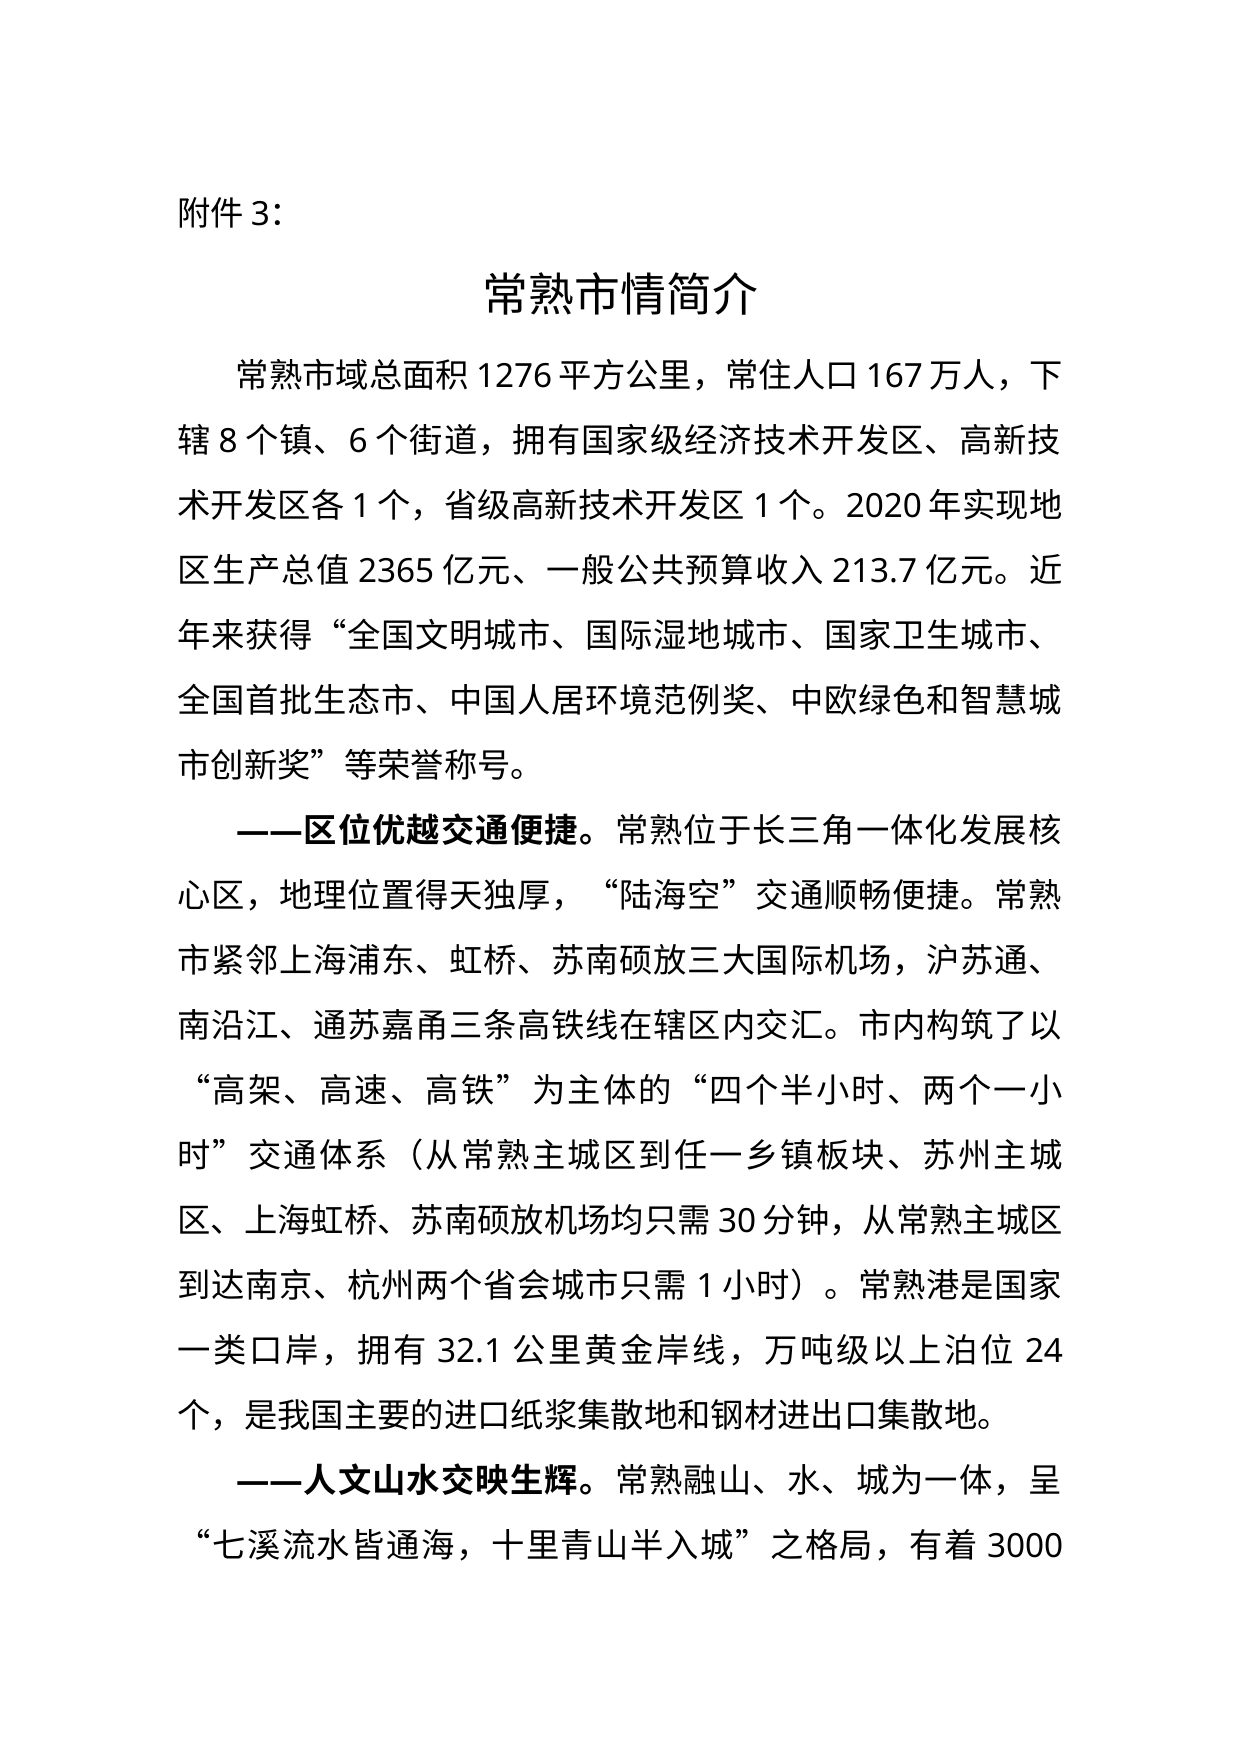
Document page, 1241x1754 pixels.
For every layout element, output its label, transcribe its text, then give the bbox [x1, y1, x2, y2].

text ——区位优越交通便捷。常熟位于长三角一体化发展核心区，地理位置得天独厚，“陆海空”交通顺畅便捷。常熟市紧邻上海浦东、虹桥、苏南硕放三大国际机场，沪苏通、南沿江、通苏嘉甬三条高铁线在辖区内交汇。市内构筑了以“高架、高速、高铁”为主体的“四个半小时、两个一小时”交通体系（从常熟主城区到任一乡镇板块、苏州主城区、上海虹桥、苏南硕放机场均只需30分钟，从常熟主城区到达南京、杭州两个省会城市只需1小时）。常熟港是国家一类口岸，拥有32.1公里黄金岸线，万吨级以上泊位24个，是我国主要的进口纸浆集散地和钢材进出口集散地。 [177, 796, 1063, 1446]
text 附件3： [177, 178, 1063, 243]
text 常熟市情简介 [177, 243, 1063, 341]
text 常熟市域总面积1276平方公里，常住人口167万人，下辖8个镇、6个街道，拥有国家级经济技术开发区、高新技术开发区各1个，省级高新技术开发区1个。2020年实现地区生产总值2365亿元、一般公共预算收入213.7亿元。近年来获得“全国文明城市、国际湿地城市、国家卫生城市、全国首批生态市、中国人居环境范例奖、中欧绿色和智慧城市创新奖”等荣誉称号。 [177, 341, 1063, 796]
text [177, 1446, 1063, 1576]
